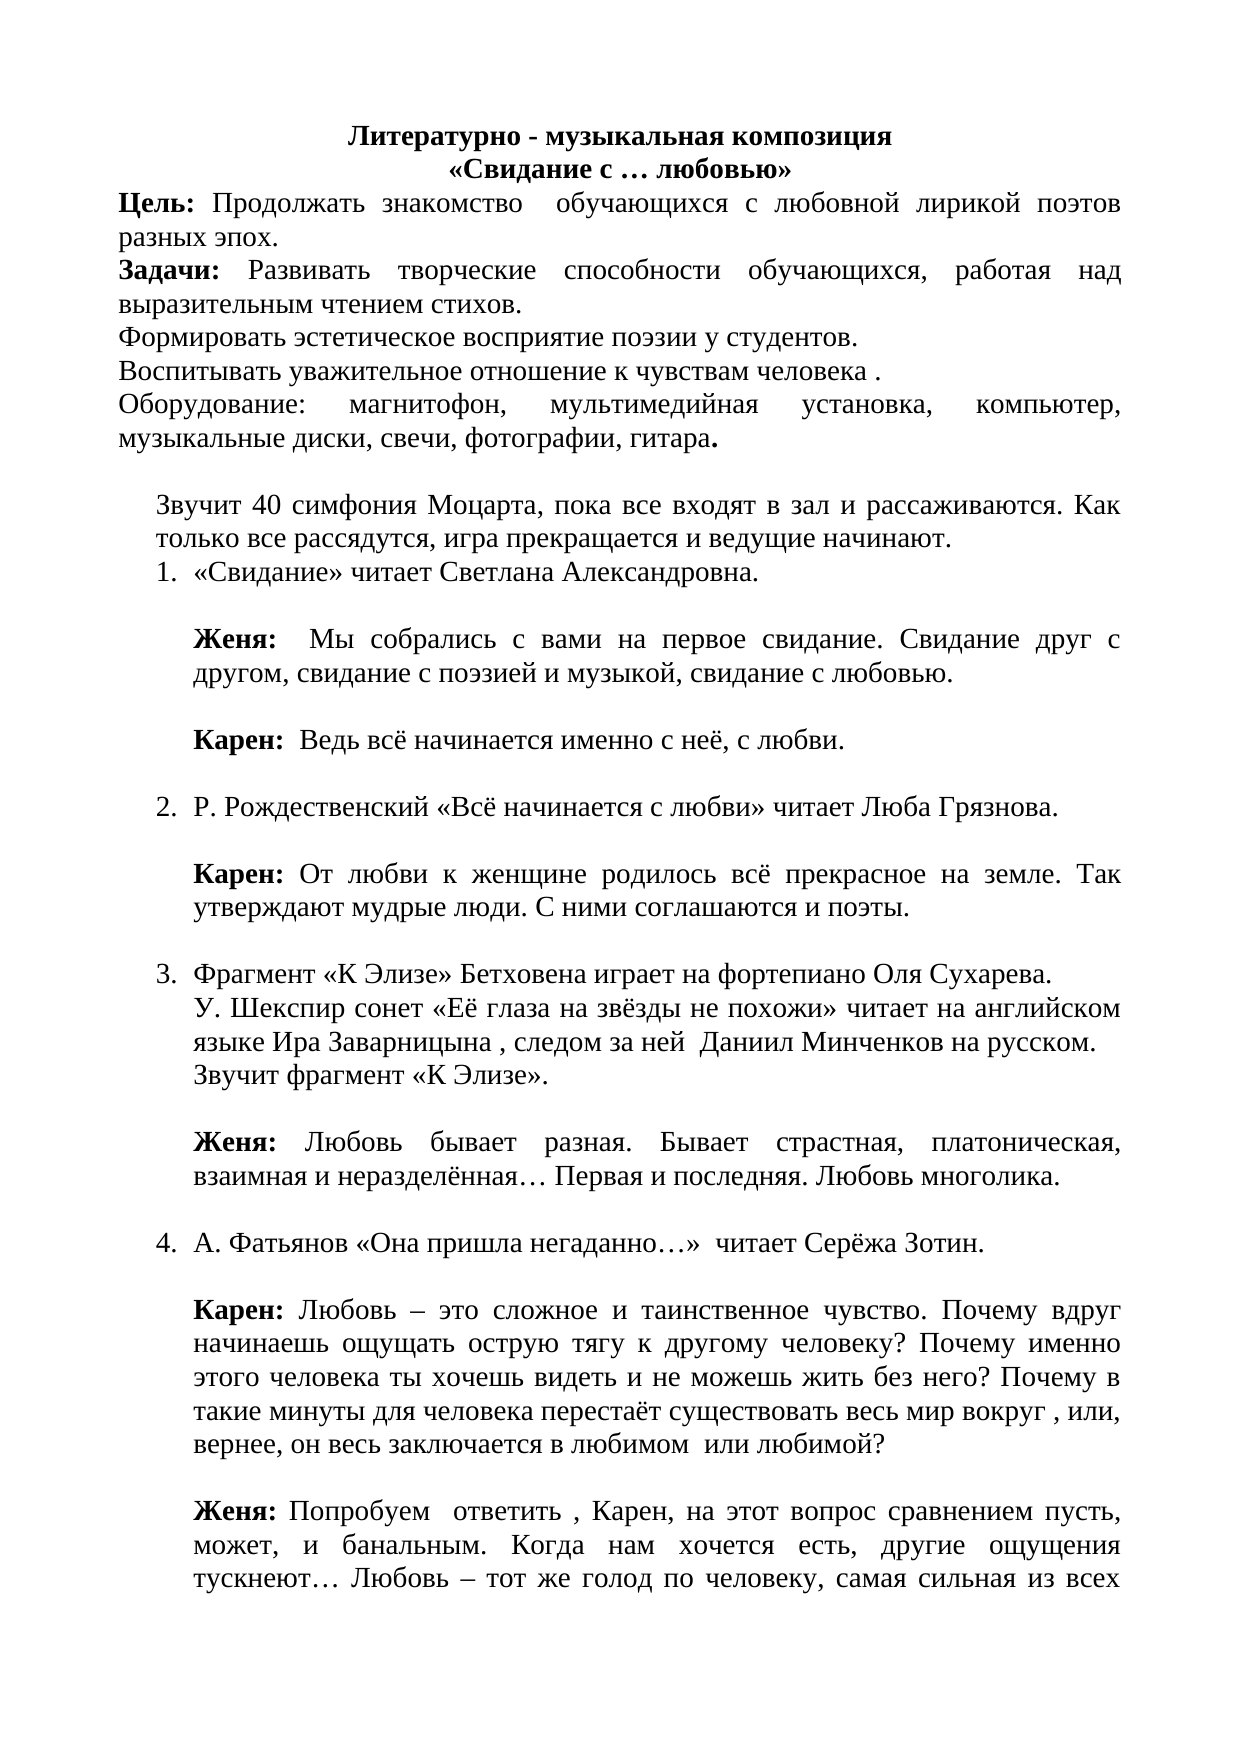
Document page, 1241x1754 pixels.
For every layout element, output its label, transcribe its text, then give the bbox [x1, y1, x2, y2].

list Р. Рождественский «Всё начинается с любви» читает Люба Грязнова. [156, 789, 1122, 822]
text Задачи: Развивать творческие способности обучающихся, работая над выразительным чтением стихов. [118, 252, 1122, 319]
text Оборудование: магнитофон, мультимедийная установка, компьютер, музыкальные диски, свечи, фотографии, гитара. [118, 386, 1122, 453]
text Цель: Продолжать знакомство обучающихся с любовной лирикой поэтов разных эпох. [118, 185, 1122, 252]
list «Свидание» читает Светлана Александровна. [156, 554, 1122, 588]
list Женя: Любовь бывает разная. Бывает страстная, платоническая, взаимная и неразделённая… Первая и последняя. Любовь многолика. [193, 1124, 1122, 1191]
text Воспитывать уважительное отношение к чувствам человека . [118, 353, 1122, 386]
list Карен: От любви к женщине родилось всё прекрасное на земле. Так утверждают мудрые люди. С ними соглашаются и поэты. [193, 856, 1122, 923]
list У. Шекспир сонет «Её глаза на звёзды не похожи» читает на английском языке Ира Заварницына , следом за ней Даниил Минченков на русском. [193, 990, 1122, 1057]
list Звучит фрагмент «К Элизе». [193, 1057, 1122, 1091]
text Звучит 40 симфония Моцарта, пока все входят в зал и рассаживаются. Как только все рассядутся, игра прекращается и ведущие начинают. [156, 487, 1122, 554]
text Литературно - музыкальная композиция [118, 118, 1122, 152]
text Формировать эстетическое восприятие поэзии у студентов. [118, 319, 1122, 353]
list Карен: Любовь – это сложное и таинственное чувство. Почему вдруг начинаешь ощущать острую тягу к другому человеку? Почему именно этого человека ты хочешь видеть и не можешь жить без него? Почему в такие минуты для человека перестаёт существовать весь мир вокруг , или, вернее, он весь заключается в любимом или любимой? [193, 1292, 1122, 1460]
list Карен: Ведь всё начинается именно с неё, с любви. [193, 722, 1122, 755]
list Фрагмент «К Элизе» Бетховена играет на фортепиано Оля Сухарева. [156, 957, 1122, 990]
list Женя: Мы собрались с вами на первое свидание. Свидание друг с другом, свидание с поэзией и музыкой, свидание с любовью. [193, 621, 1122, 688]
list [193, 1493, 1122, 1594]
list А. Фатьянов «Она пришла негаданно…» читает Серёжа Зотин. [156, 1225, 1122, 1258]
text «Свидание с … любовью» [118, 152, 1122, 185]
